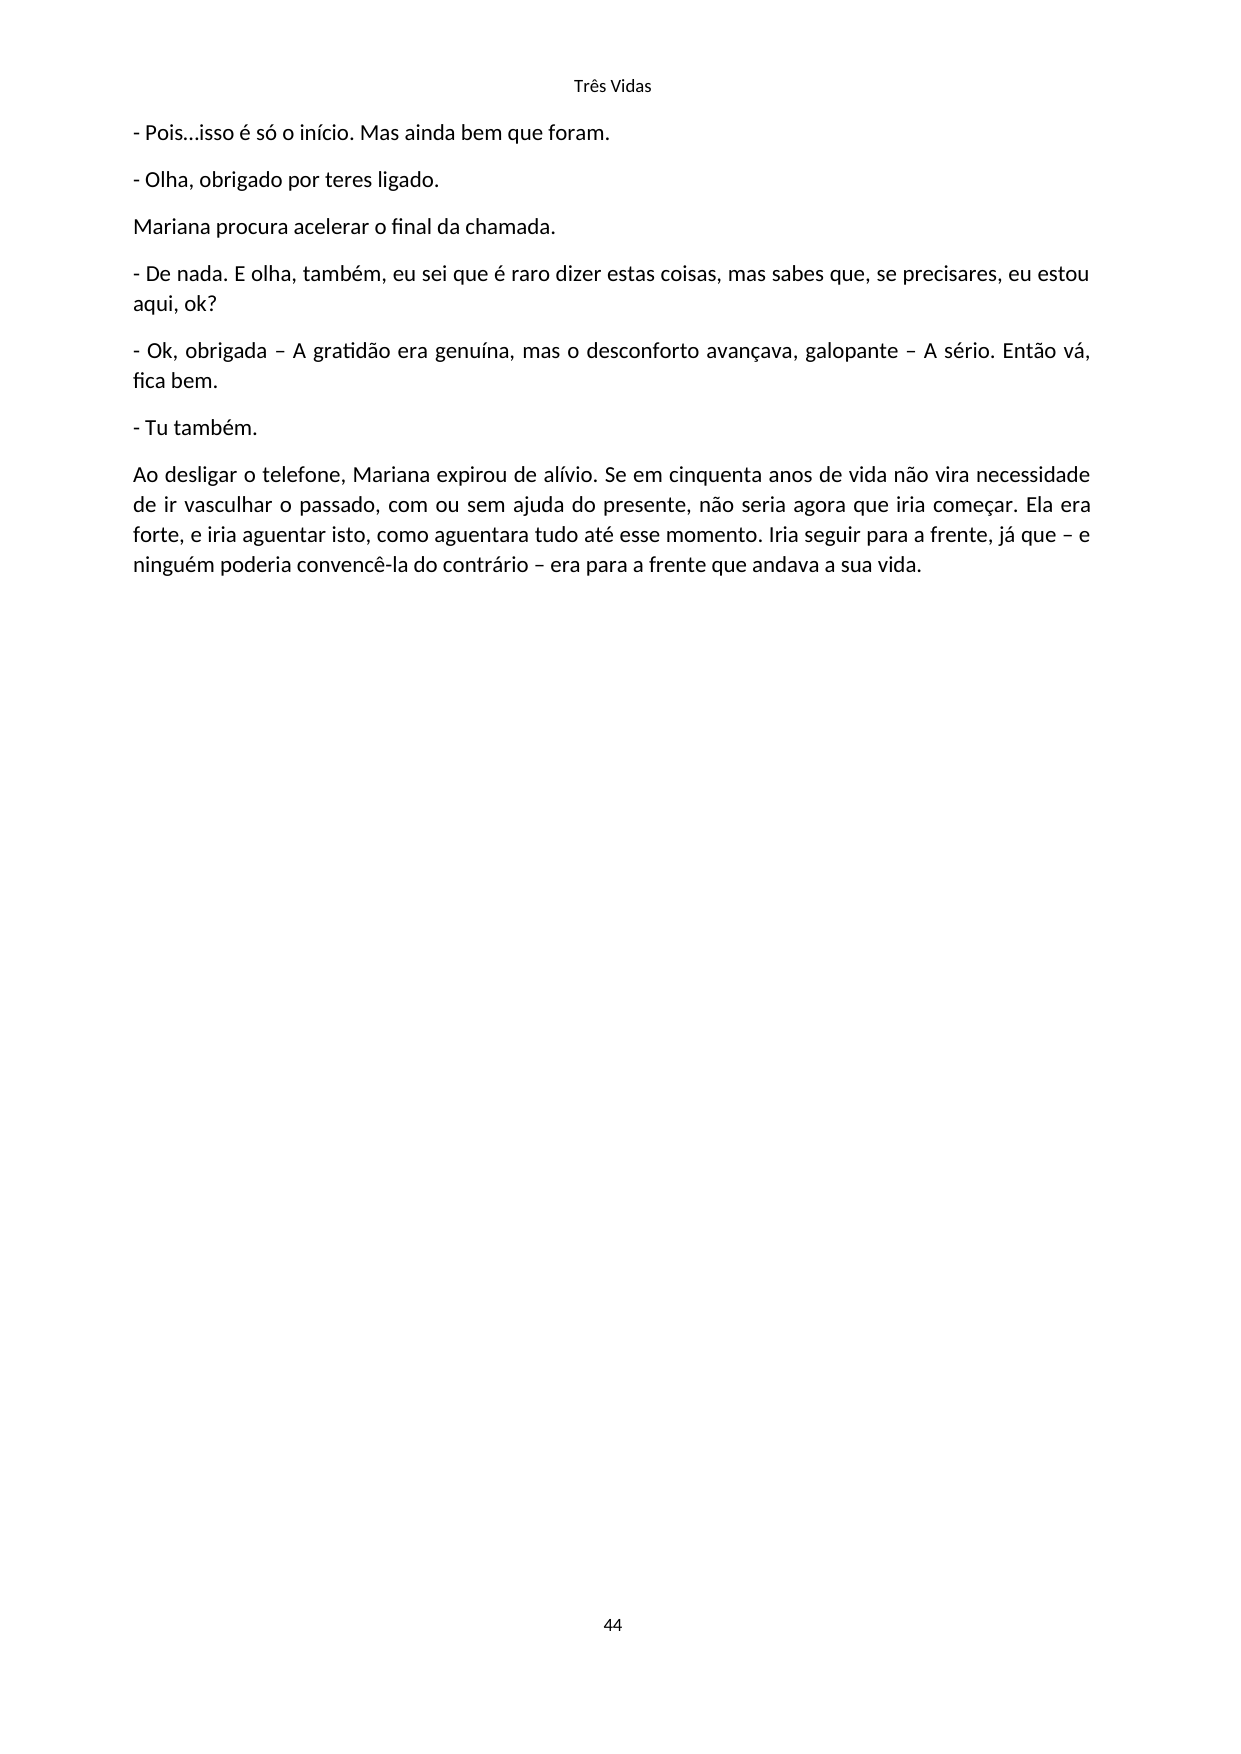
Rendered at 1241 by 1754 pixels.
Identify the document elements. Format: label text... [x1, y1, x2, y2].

text - Olha, obrigado por teres ligado. [133, 165, 1093, 193]
text - Tu também. [133, 413, 1093, 441]
text - De nada. E olha, também, eu sei que é raro dizer estas coisas, mas sabes que, se precisares, eu estou aqui, ok? [133, 259, 1093, 317]
text - Pois…isso é só o início. Mas ainda bem que foram. [133, 118, 1093, 146]
text Mariana procura acelerar o final da chamada. [133, 212, 1093, 240]
text Ao desligar o telefone, Mariana expirou de alívio. Se em cinquenta anos de vida não vira necessidade de ir vasculhar o passado, com ou sem ajuda do presente, não seria agora que iria começar. Ela era forte, e iria aguentar isto, como aguentara tudo até esse momento. Iria seguir para a frente, já que – e ninguém poderia convencê-la do contrário – era para a frente que andava a sua vida. [133, 460, 1093, 578]
text - Ok, obrigada – A gratidão era genuína, mas o desconforto avançava, galopante – A sério. Então vá, fica bem. [133, 336, 1093, 394]
